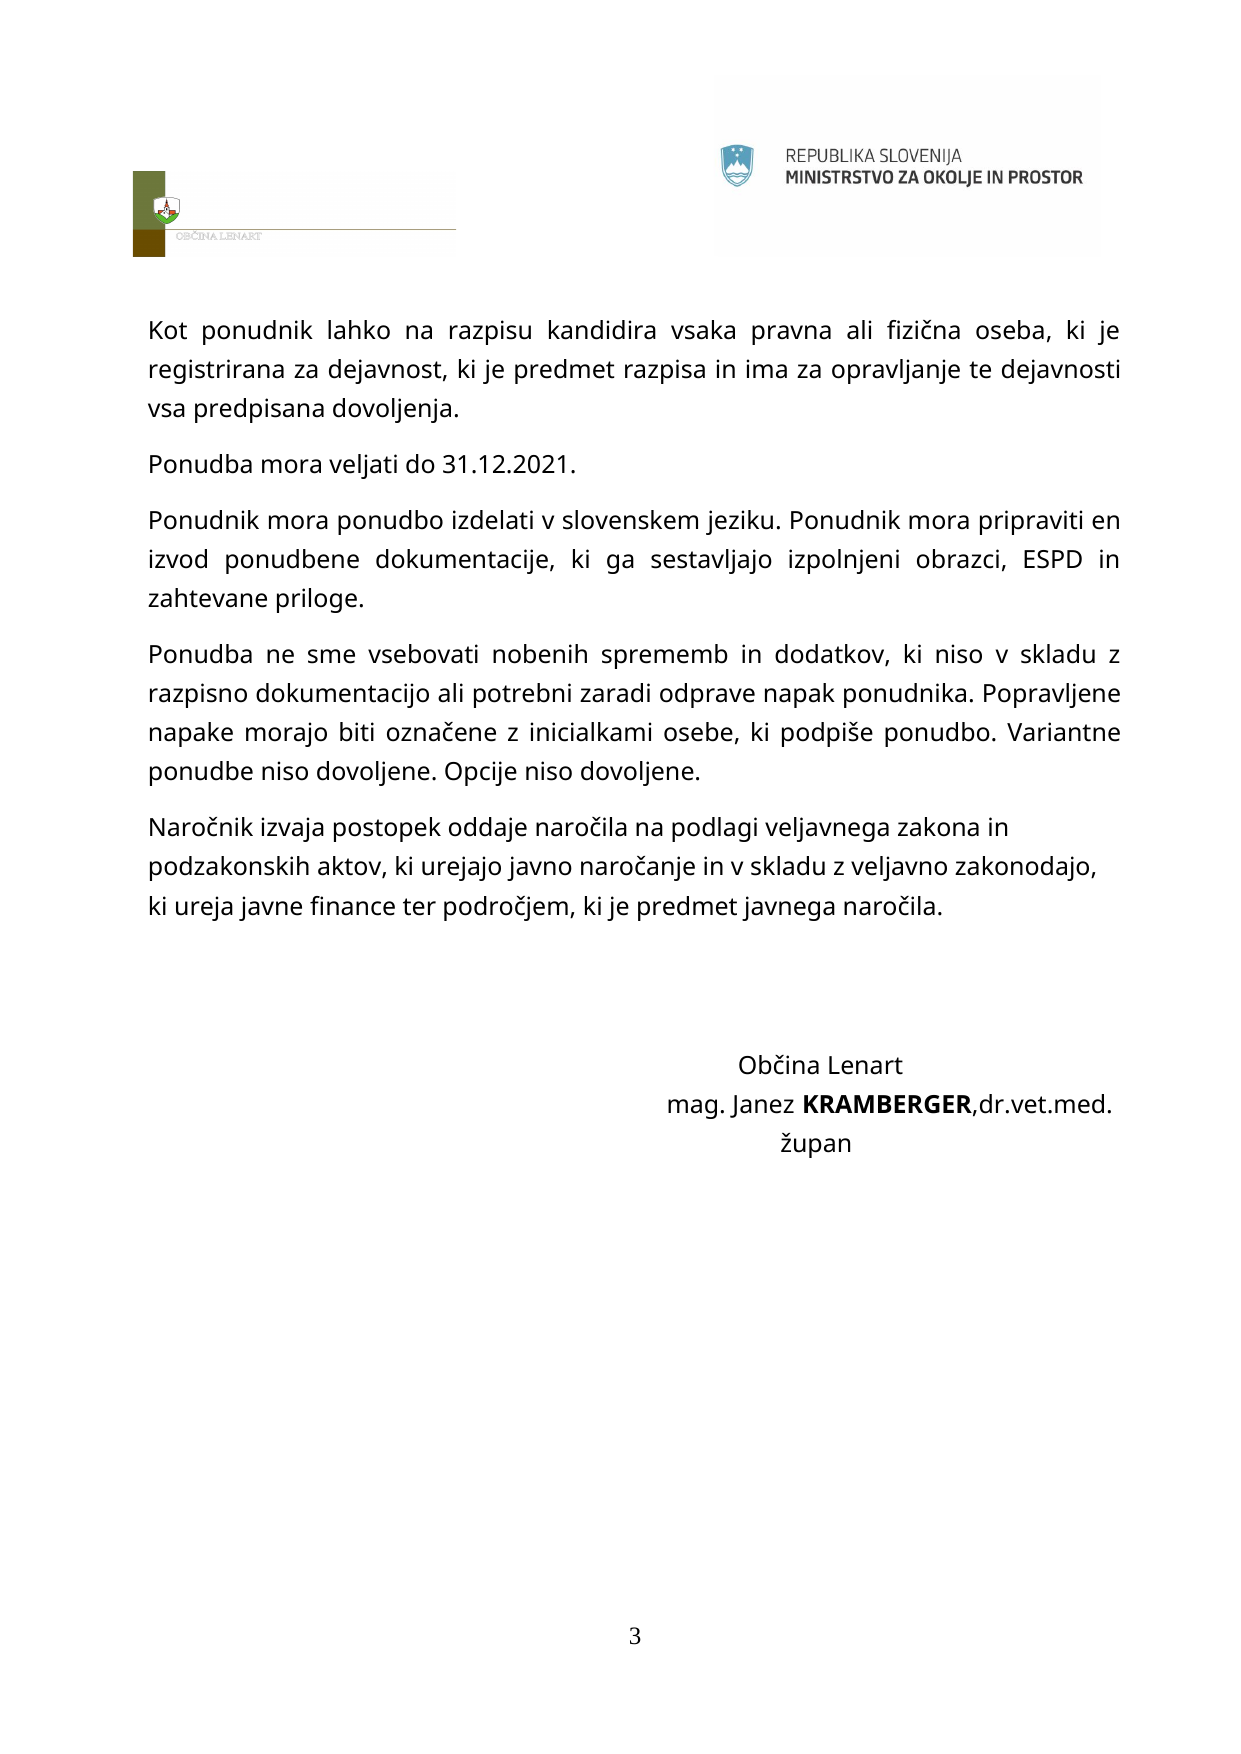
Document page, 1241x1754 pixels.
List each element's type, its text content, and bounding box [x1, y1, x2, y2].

text Ponudba mora veljati do 31.12.2021. [148, 446, 1122, 481]
text Kot ponudnik lahko na razpisu kandidira vsaka pravna ali fizična oseba, ki je registrirana za dejavnost, ki je predmet razpisa in ima za opravljanje te dejavnosti vsa predpisana dovoljenja. [148, 312, 1122, 425]
picture [132, 171, 457, 257]
text župan [148, 1126, 1122, 1160]
text mag. Janez KRAMBERGER,dr.vet.med. [148, 1086, 1122, 1121]
list Ponudba ne sme vsebovati nobenih sprememb in dodatkov, ki niso v skladu z razpisno dokumentacijo ali potrebni zaradi odprave napak ponudnika. Popravljene napake morajo biti označene z inicialkami osebe, ki podpiše ponudbo. Variantne ponudbe niso dovoljene. Opcije niso dovoljene. [148, 636, 1122, 788]
text Občina Lenart [148, 1047, 1122, 1081]
text Ponudnik mora ponudbo izdelati v slovenskem jeziku. Ponudnik mora pripraviti en izvod ponudbene dokumentacije, ki ga sestavljajo izpolnjeni obrazci, ESPD in zahtevane priloge. [148, 502, 1122, 615]
picture [713, 75, 1101, 257]
text Naročnik izvaja postopek oddaje naročila na podlagi veljavnega zakona in podzakonskih aktov, ki urejajo javno naročanje in v skladu z veljavno zakonodajo, ki ureja javne finance ter področjem, ki je predmet javnega naročila. [148, 810, 1122, 922]
